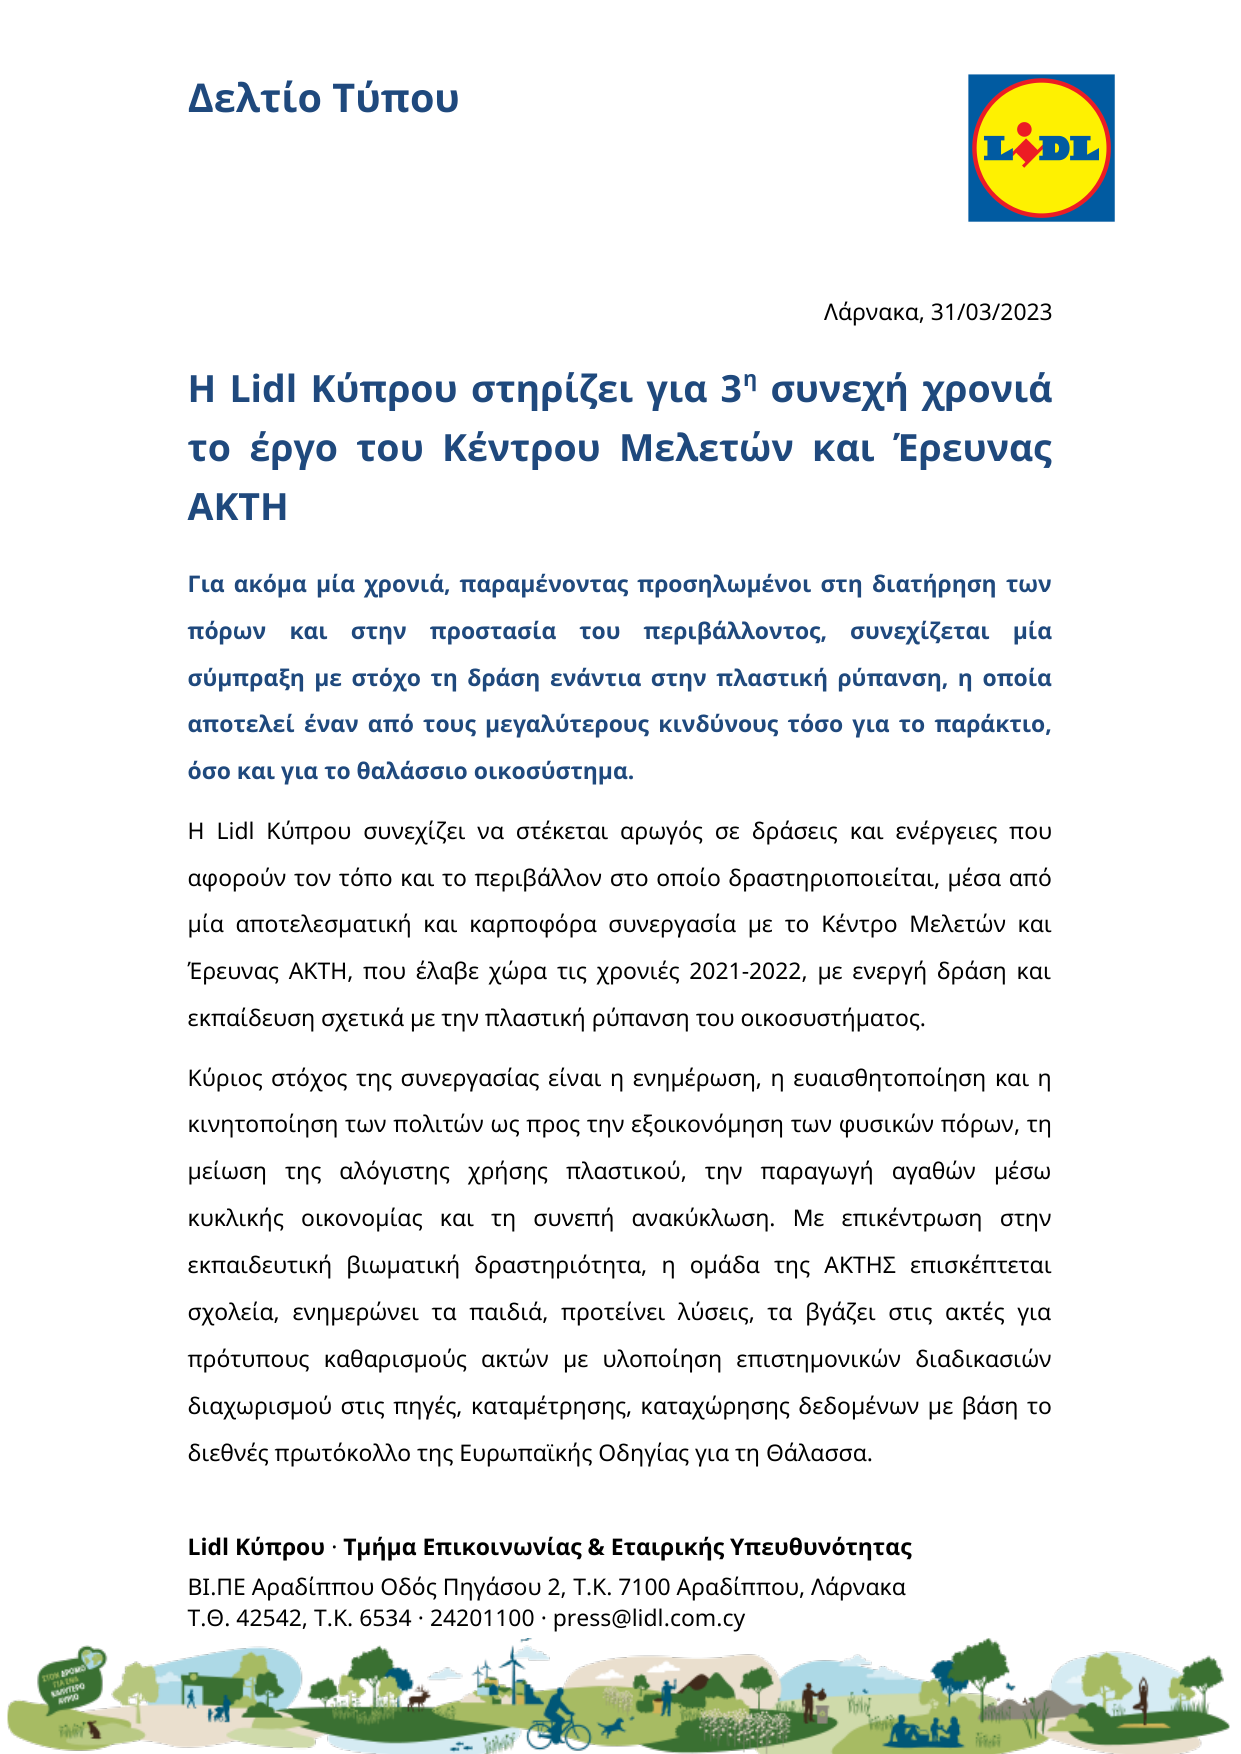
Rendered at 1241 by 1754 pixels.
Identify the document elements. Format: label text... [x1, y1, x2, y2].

text Κύριος στόχος της συνεργασίας είναι η ενημέρωση, η ευαισθητοποίηση και η κινητοποίηση των πολιτών ως προς την εξοικονόμηση των φυσικών πόρων, τη μείωση της αλόγιστης χρήσης πλαστικού, την παραγωγή αγαθών μέσω κυκλικής οικονομίας και τη συνεπή ανακύκλωση. Με επικέντρωση στην εκπαιδευτική βιωματική δραστηριότητα, η ομάδα της ΑΚΤΗΣ επισκέπτεται σχολεία, ενημερώνει τα παιδιά, προτείνει λύσεις, τα βγάζει στις ακτές για πρότυπους καθαρισμούς ακτών με υλοποίηση επιστημονικών διαδικασιών διαχωρισμού στις πηγές, καταμέτρησης, καταχώρησης δεδομένων με βάση το διεθνές πρωτόκολλο της Ευρωπαϊκής Οδηγίας για τη Θάλασσα. [187, 1062, 1053, 1468]
text H Lidl Κύπρου συνεχίζει να στέκεται αρωγός σε δράσεις και ενέργειες που αφορούν τον τόπο και το περιβάλλον στο οποίο δραστηριοποιείται, μέσα από μία αποτελεσματική και καρποφόρα συνεργασία με το Κέντρο Μελετών και Έρευνας ΑΚΤΗ, που έλαβε χώρα τις χρονιές 2021-2022, με ενεργή δράση και εκπαίδευση σχετικά με την πλαστική ρύπανση του οικοσυστήματος. [187, 815, 1053, 1033]
text Λάρνακα, 31/03/2023 [187, 296, 1053, 327]
text H Lidl Κύπρου στηρίζει για 3η συνεχή χρονιά τo έργο του Κέντρου Μελετών και Έρευνας ΑΚΤΗ [187, 363, 1053, 531]
picture [967, 73, 1116, 223]
text Για ακόμα μία χρονιά, παραμένοντας προσηλωμένοι στη διατήρηση των πόρων και στην προστασία του περιβάλλοντος, συνεχίζεται μία σύμπραξη με στόχο τη δράση ενάντια στην πλαστική ρύπανση, η οποία αποτελεί έναν από τους μεγαλύτερους κινδύνους τόσο για το παράκτιο, όσο και για το θαλάσσιο οικοσύστημα. [187, 568, 1053, 787]
picture [6, 1638, 1233, 1754]
